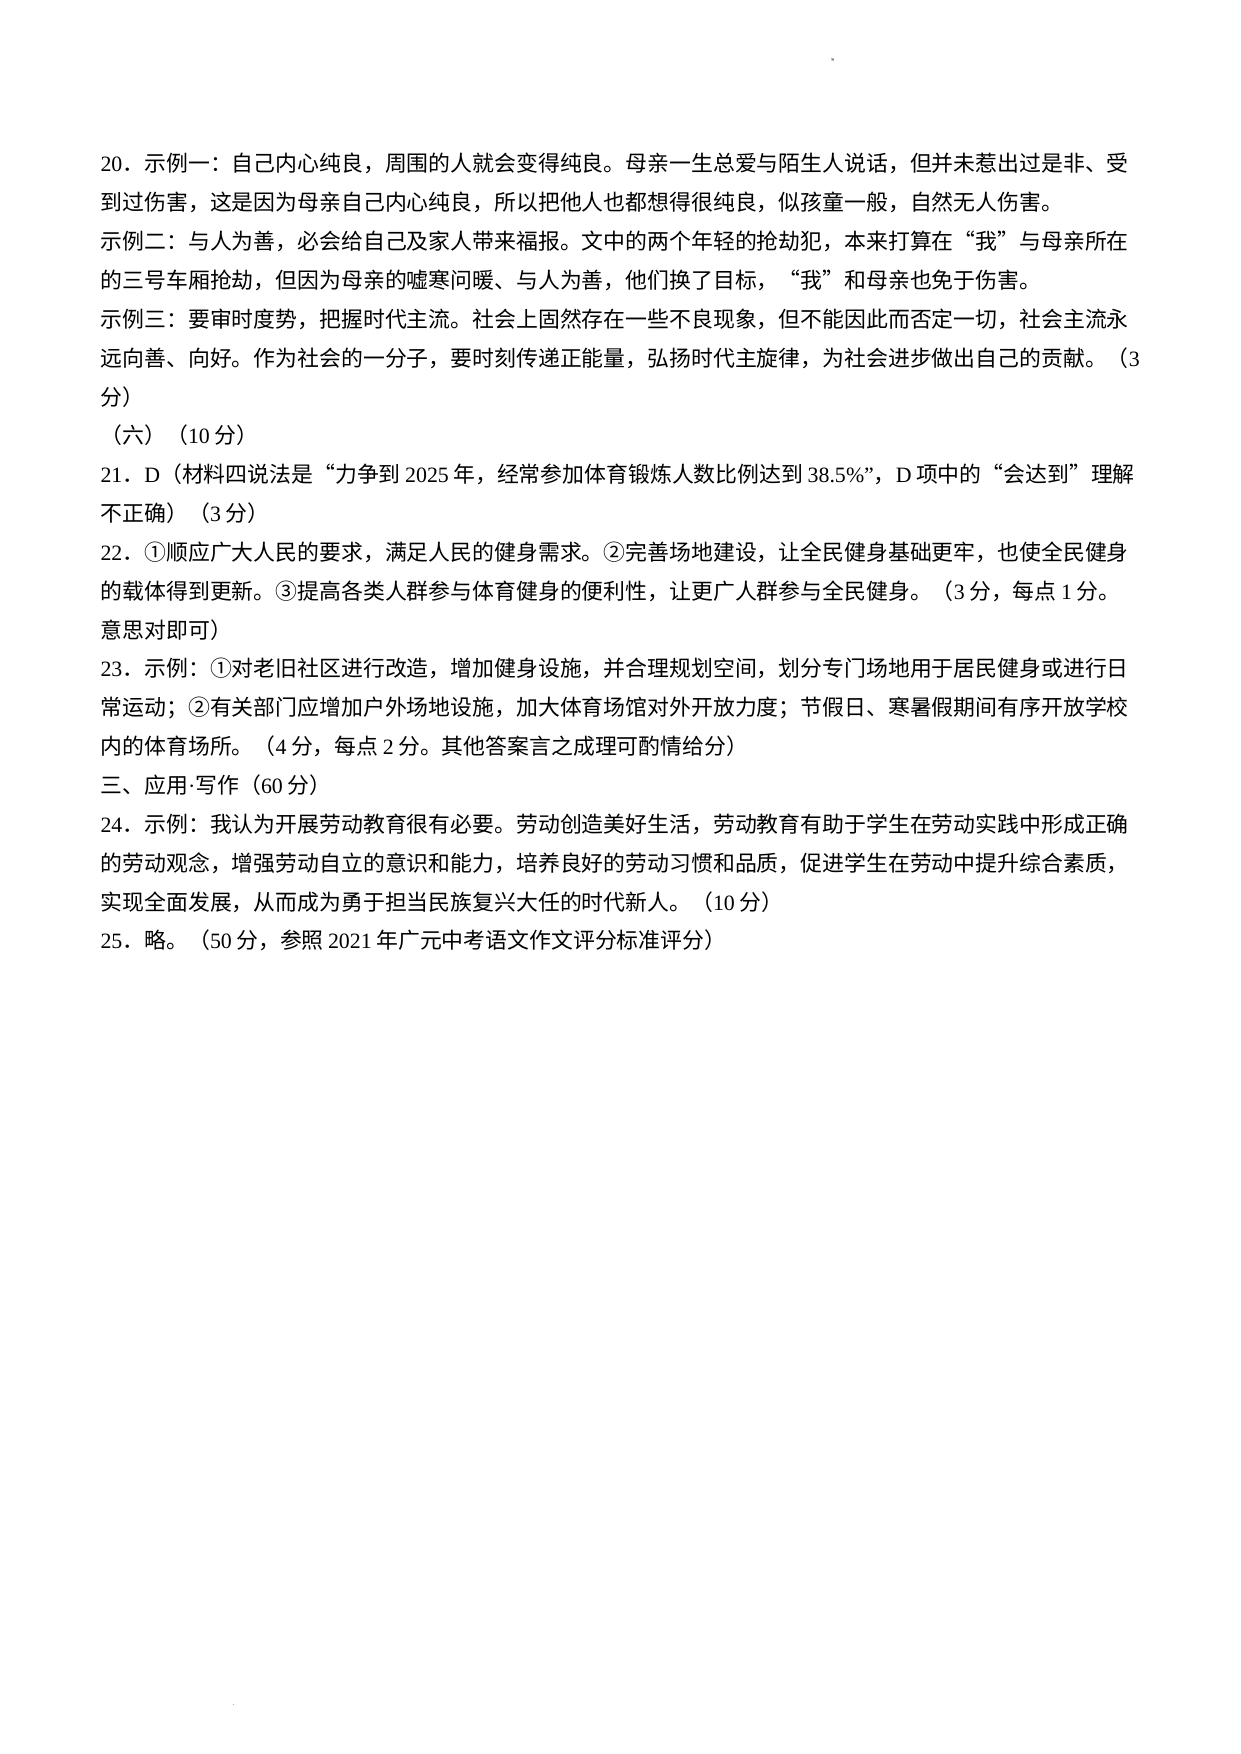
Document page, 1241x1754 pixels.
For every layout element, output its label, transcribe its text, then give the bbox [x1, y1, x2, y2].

text 21．D（材料四说法是“力争到2025年，经常参加体育锻炼人数比例达到38.5%”，D项中的“会达到”理解不正确）（3分） [100, 457, 1140, 528]
text 三、应用·写作（60分） [100, 768, 1140, 800]
text 示例三：要审时度势，把握时代主流。社会上固然存在一些不良现象，但不能因此而否定一切，社会主流永远向善、向好。作为社会的一分子，要时刻传递正能量，弘扬时代主旋律，为社会进步做出自己的贡献。（3分） [100, 301, 1140, 412]
text 22．①顺应广大人民的要求，满足人民的健身需求。②完善场地建设，让全民健身基础更牢，也使全民健身的载体得到更新。③提高各类人群参与体育健身的便利性，让更广人群参与全民健身。（3分，每点1分。意思对即可） [100, 534, 1140, 645]
text 24．示例：我认为开展劳动教育很有必要。劳动创造美好生活，劳动教育有助于学生在劳动实践中形成正确的劳动观念，增强劳动自立的意识和能力，培养良好的劳动习惯和品质，促进学生在劳动中提升综合素质，实现全面发展，从而成为勇于担当民族复兴大任的时代新人。（10分） [100, 806, 1140, 917]
text （六）（10分） [100, 418, 1140, 450]
text 23．示例：①对老旧社区进行改造，增加健身设施，并合理规划空间，划分专门场地用于居民健身或进行日常运动；②有关部门应增加户外场地设施，加大体育场馆对外开放力度；节假日、寒暑假期间有序开放学校内的体育场所。（4分，每点2分。其他答案言之成理可酌情给分） [100, 651, 1140, 761]
text 示例二：与人为善，必会给自己及家人带来福报。文中的两个年轻的抢劫犯，本来打算在“我”与母亲所在的三号车厢抢劫，但因为母亲的嘘寒问暖、与人为善，他们换了目标，“我”和母亲也免于伤害。 [100, 223, 1140, 295]
text 25．略。（50分，参照2021年广元中考语文作文评分标准评分） [100, 923, 1140, 956]
text 20．示例一：自己内心纯良，周围的人就会变得纯良。母亲一生总爱与陌生人说话，但并未惹出过是非、受到过伤害，这是因为母亲自己内心纯良，所以把他人也都想得很纯良，似孩童一般，自然无人伤害。 [100, 146, 1140, 217]
